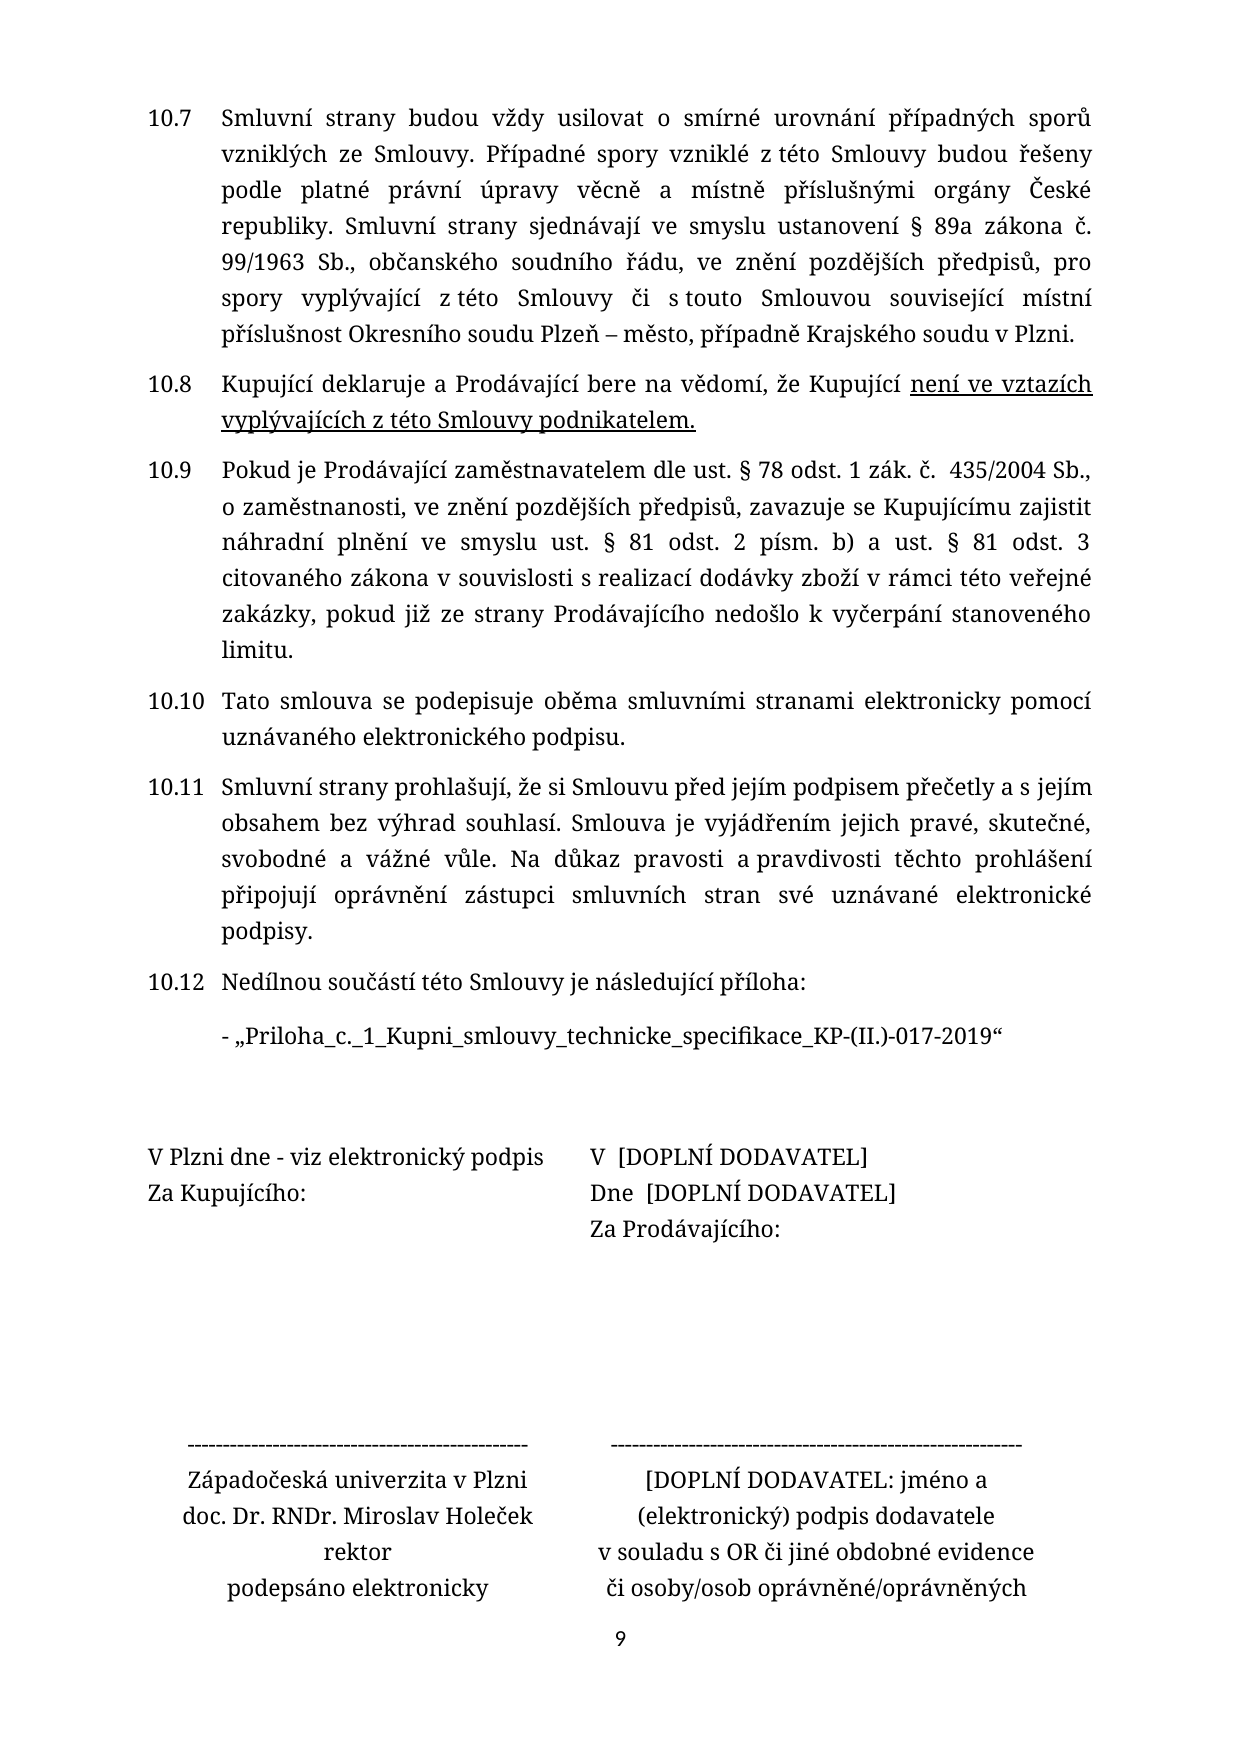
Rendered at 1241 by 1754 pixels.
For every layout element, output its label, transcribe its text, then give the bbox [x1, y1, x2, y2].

text 10.12 Nedílnou součástí této Smlouvy je následující příloha: [148, 965, 1092, 997]
text 10.9 Pokud je Prodávající zaměstnavatelem dle ust. § 78 odst. 1 zák. č. 435/2004 Sb., o zaměstnanosti, ve znění pozdějších předpisů, zavazuje se Kupujícímu zajistit náhradní plnění ve smyslu ust. § 81 odst. 2 písm. b) a ust. § 81 odst. 3 citovaného zákona v souvislosti s realizací dodávky zboží v rámci této veřejné zakázky, pokud již ze strany Prodávajícího nedošlo k vyčerpání stanoveného limitu. [148, 454, 1092, 665]
text 10.10 Tato smlouva se podepisuje oběma smluvními stranami elektronicky pomocí uznávaného elektronického podpisu. [148, 685, 1092, 752]
text - „Priloha_c._1_Kupni_smlouvy_technicke_specifikace_KP-(II.)-017-2019“ [222, 1020, 1092, 1051]
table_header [579, 1141, 1054, 1607]
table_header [136, 1141, 579, 1607]
text 10.7 Smluvní strany budou vždy usilovat o smírné urovnání případných sporů vzniklých ze Smlouvy. Případné spory vzniklé z této Smlouvy budou řešeny podle platné právní úpravy věcně a místně příslušnými orgány České republiky. Smluvní strany sjednávají ve smyslu ustanovení § 89a zákona č. 99/1963 Sb., občanského soudního řádu, ve znění pozdějších předpisů, pro spory vyplývající z této Smlouvy či s touto Smlouvou související místní příslušnost Okresního soudu Plzeň – město, případně Krajského soudu v Plzni. [148, 102, 1092, 349]
text 10.11 Smluvní strany prohlašují, že si Smlouvu před jejím podpisem přečetly a s jejím obsahem bez výhrad souhlasí. Smlouva je vyjádřením jejich pravé, skutečné, svobodné a vážné vůle. Na důkaz pravosti a pravdivosti těchto prohlášení připojují oprávnění zástupci smluvních stran své uznávané elektronické podpisy. [148, 771, 1092, 946]
text 10.8 Kupující deklaruje a Prodávající bere na vědomí, že Kupující není ve vztazích vyplývajících z této Smlouvy podnikatelem. [148, 368, 1092, 435]
